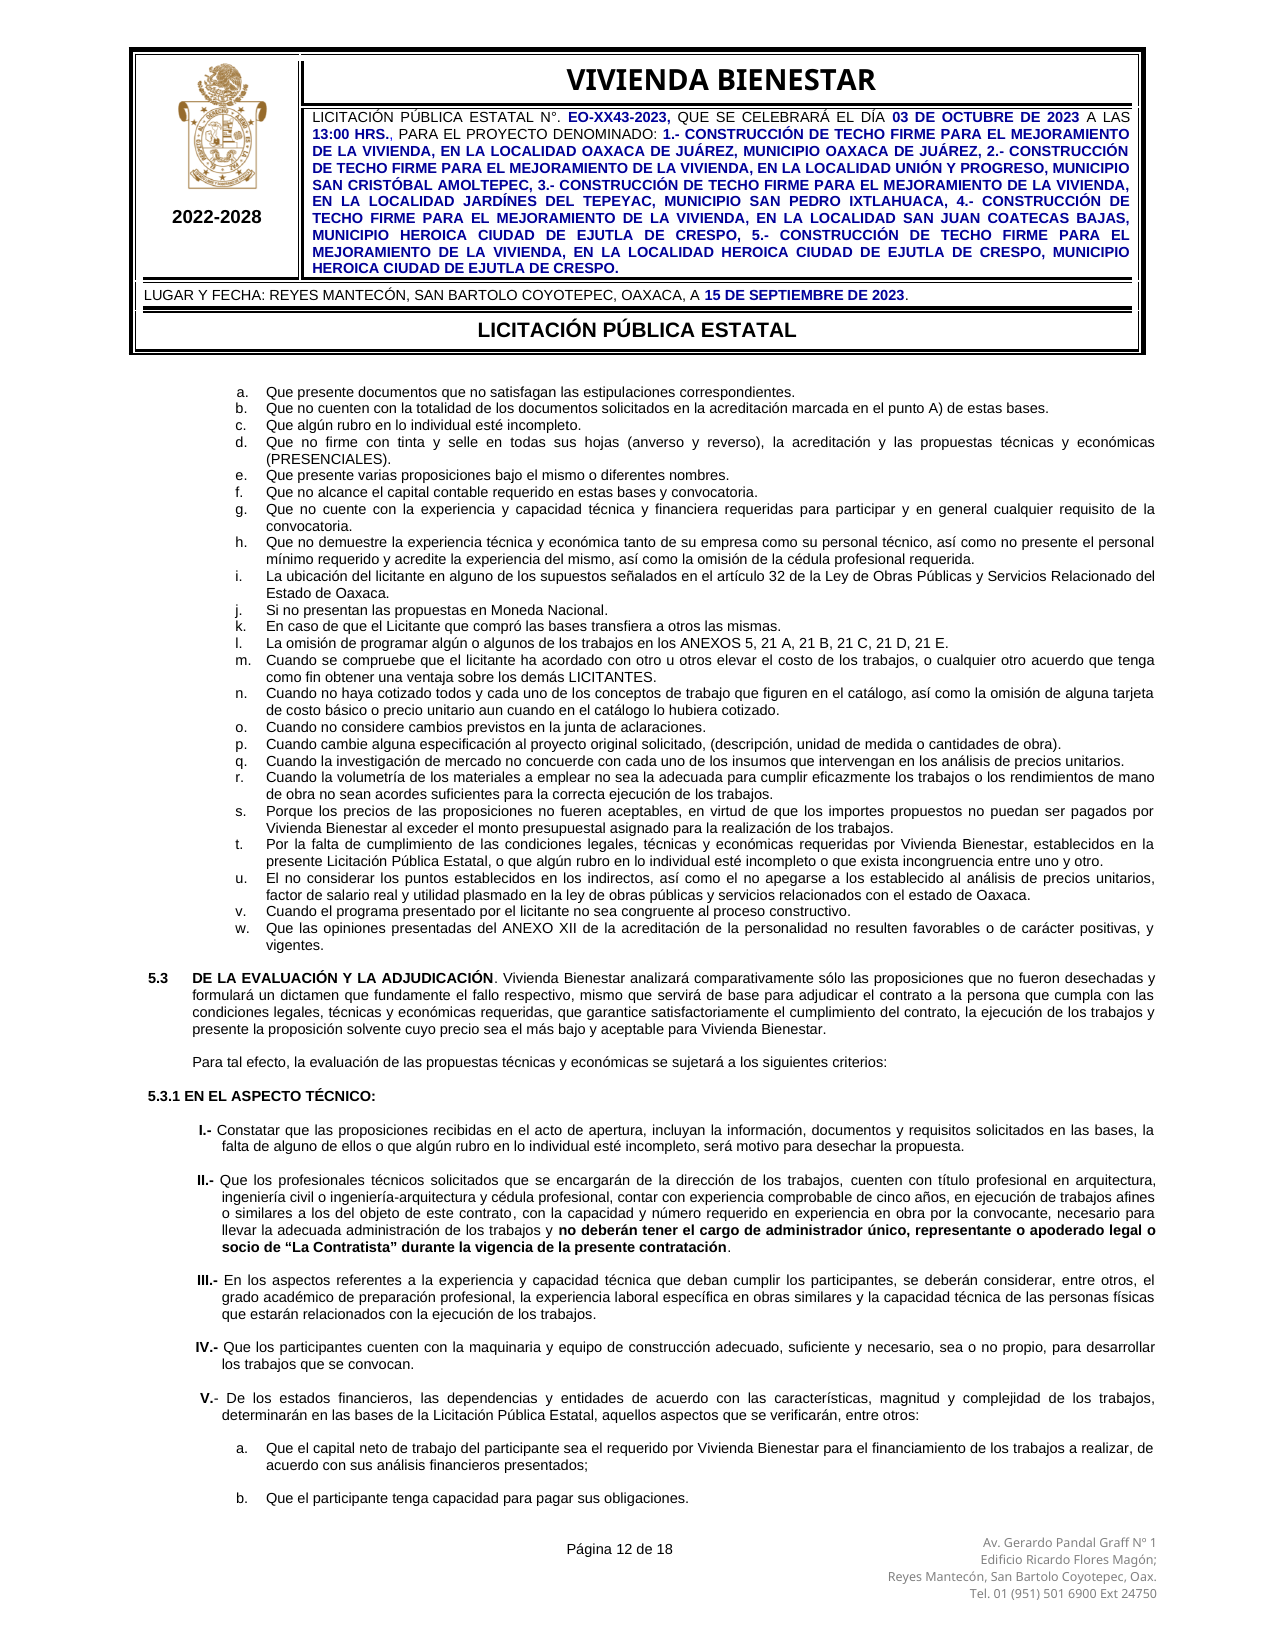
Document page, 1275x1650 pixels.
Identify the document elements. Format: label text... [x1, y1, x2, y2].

list Cuando la volumetría de los materiales a emplear no sea la adecuada para cumplir eficazmente los trabajos o los rendimientos de mano de obra no sean acordes suficientes para la correcta ejecución de los trabajos. [235, 769, 1157, 802]
list Que las opiniones presentadas del ANEXO XII de la acreditación de la personalidad no resulten favorables o de carácter positivas, y vigentes. [235, 920, 1157, 953]
list Que presente documentos que no satisfagan las estipulaciones correspondientes. [236, 383, 1157, 400]
list El no considerar los puntos establecidos en los indirectos, así como el no apegarse a los establecido al análisis de precios unitarios, factor de salario real y utilidad plasmado en la ley de obras públicas y servicios relacionados con el estado de Oaxaca. [235, 869, 1157, 903]
list Que no firme con tinta y selle en todas sus hojas (anverso y reverso), la acreditación y las propuestas técnicas y económicas (PRESENCIALES). [235, 433, 1157, 467]
text III.- En los aspectos referentes a la experiencia y capacidad técnica que deban cumplir los participantes, se deberán considerar, entre otros, el grado académico de preparación profesional, la experiencia laboral específica en obras similares y la capacidad técnica de las personas físicas que estarán relacionados con la ejecución de los trabajos. [197, 1272, 1157, 1322]
list Cuando la investigación de mercado no concuerde con cada uno de los insumos que intervengan en los análisis de precios unitarios. [235, 752, 1157, 769]
list La ubicación del licitante en alguno de los supuestos señalados en el artículo 32 de la Ley de Obras Públicas y Servicios Relacionado del Estado de Oaxaca. [235, 568, 1157, 601]
list Que no cuente con la experiencia y capacidad técnica y financiera requeridas para participar y en general cualquier requisito de la convocatoria. [235, 501, 1157, 534]
text 5.3.1 EN EL ASPECTO TÉCNICO: [148, 1088, 1157, 1104]
text II.- Que los profesionales técnicos solicitados que se encargarán de la dirección de los trabajos, cuenten con título profesional en arquitectura, ingeniería civil o ingeniería-arquitectura y cédula profesional, contar con experiencia comprobable de cinco años, en ejecución de trabajos afines o similares a los del objeto de este contrato, con la capacidad y número requerido en experiencia en obra por la convocante, necesario para llevar la adecuada administración de los trabajos y no deberán tener el cargo de administrador único, representante o apoderado legal o socio de “La Contratista” durante la vigencia de la presente contratación. [197, 1171, 1157, 1255]
list Que el capital neto de trabajo del participante sea el requerido por Vivienda Bienestar para el financiamiento de los trabajos a realizar, de acuerdo con sus análisis financieros presentados; [236, 1440, 1157, 1473]
text V.- De los estados financieros, las dependencias y entidades de acuerdo con las características, magnitud y complejidad de los trabajos, determinarán en las bases de la Licitación Pública Estatal, aquellos aspectos que se verificarán, entre otros: [200, 1389, 1157, 1423]
text I.- Constatar que las proposiciones recibidas en el acto de apertura, incluyan la información, documentos y requisitos solicitados en las bases, la falta de alguno de ellos o que algún rubro en lo individual esté incompleto, será motivo para desechar la propuesta. [198, 1121, 1157, 1155]
picture [172, 59, 269, 188]
list Si no presentan las propuestas en Moneda Nacional. [235, 601, 1157, 618]
list Que no alcance el capital contable requerido en estas bases y convocatoria. [235, 484, 1157, 501]
list Cuando no haya cotizado todos y cada uno de los conceptos de trabajo que figuren en el catálogo, así como la omisión de alguna tarjeta de costo básico o precio unitario aun cuando en el catálogo lo hubiera cotizado. [235, 685, 1157, 719]
list En caso de que el Licitante que compró las bases transfiera a otros las mismas. [235, 618, 1157, 635]
list Porque los precios de las proposiciones no fueren aceptables, en virtud de que los importes propuestos no puedan ser pagados por Vivienda Bienestar al exceder el monto presupuestal asignado para la realización de los trabajos. [235, 802, 1157, 836]
list Que el participante tenga capacidad para pagar sus obligaciones. [236, 1490, 1157, 1507]
list Que no demuestre la experiencia técnica y económica tanto de su empresa como su personal técnico, así como no presente el personal mínimo requerido y acredite la experiencia del mismo, así como la omisión de la cédula profesional requerida. [235, 534, 1157, 568]
list Que algún rubro en lo individual esté incompleto. [235, 417, 1157, 433]
list Cuando cambie alguna especificación al proyecto original solicitado, (descripción, unidad de medida o cantidades de obra). [235, 735, 1157, 752]
list Cuando el programa presentado por el licitante no sea congruente al proceso constructivo. [235, 903, 1157, 920]
text Para tal efecto, la evaluación de las propuestas técnicas y económicas se sujetará a los siguientes criterios: [192, 1054, 1157, 1071]
text IV.- Que los participantes cuenten con la maquinaria y equipo de construcción adecuado, suficiente y necesario, sea o no propio, para desarrollar los trabajos que se convocan. [195, 1339, 1157, 1373]
list Cuando se compruebe que el licitante ha acordado con otro u otros elevar el costo de los trabajos, o cualquier otro acuerdo que tenga como fin obtener una ventaja sobre los demás LICITANTES. [235, 652, 1157, 685]
list Que no cuenten con la totalidad de los documentos solicitados en la acreditación marcada en el punto A) de estas bases. [235, 400, 1157, 417]
list La omisión de programar algún o algunos de los trabajos en los ANEXOS 5, 21 A, 21 B, 21 C, 21 D, 21 E. [235, 635, 1157, 652]
list DE LA EVALUACIÓN Y LA ADJUDICACIÓN. Vivienda Bienestar analizará comparativamente sólo las proposiciones que no fueron desechadas y formulará un dictamen que fundamente el fallo respectivo, mismo que servirá de base para adjudicar el contrato a la persona que cumpla con las condiciones legales, técnicas y económicas requeridas, que garantice satisfactoriamente el cumplimiento del contrato, la ejecución de los trabajos y presente la proposición solvente cuyo precio sea el más bajo y aceptable para Vivienda Bienestar. [148, 970, 1157, 1037]
list Por la falta de cumplimiento de las condiciones legales, técnicas y económicas requeridas por Vivienda Bienestar, establecidos en la presente Licitación Pública Estatal, o que algún rubro en lo individual esté incompleto o que exista incongruencia entre uno y otro. [235, 836, 1157, 869]
list Que presente varias proposiciones bajo el mismo o diferentes nombres. [235, 467, 1157, 484]
list Cuando no considere cambios previstos en la junta de aclaraciones. [235, 719, 1157, 735]
